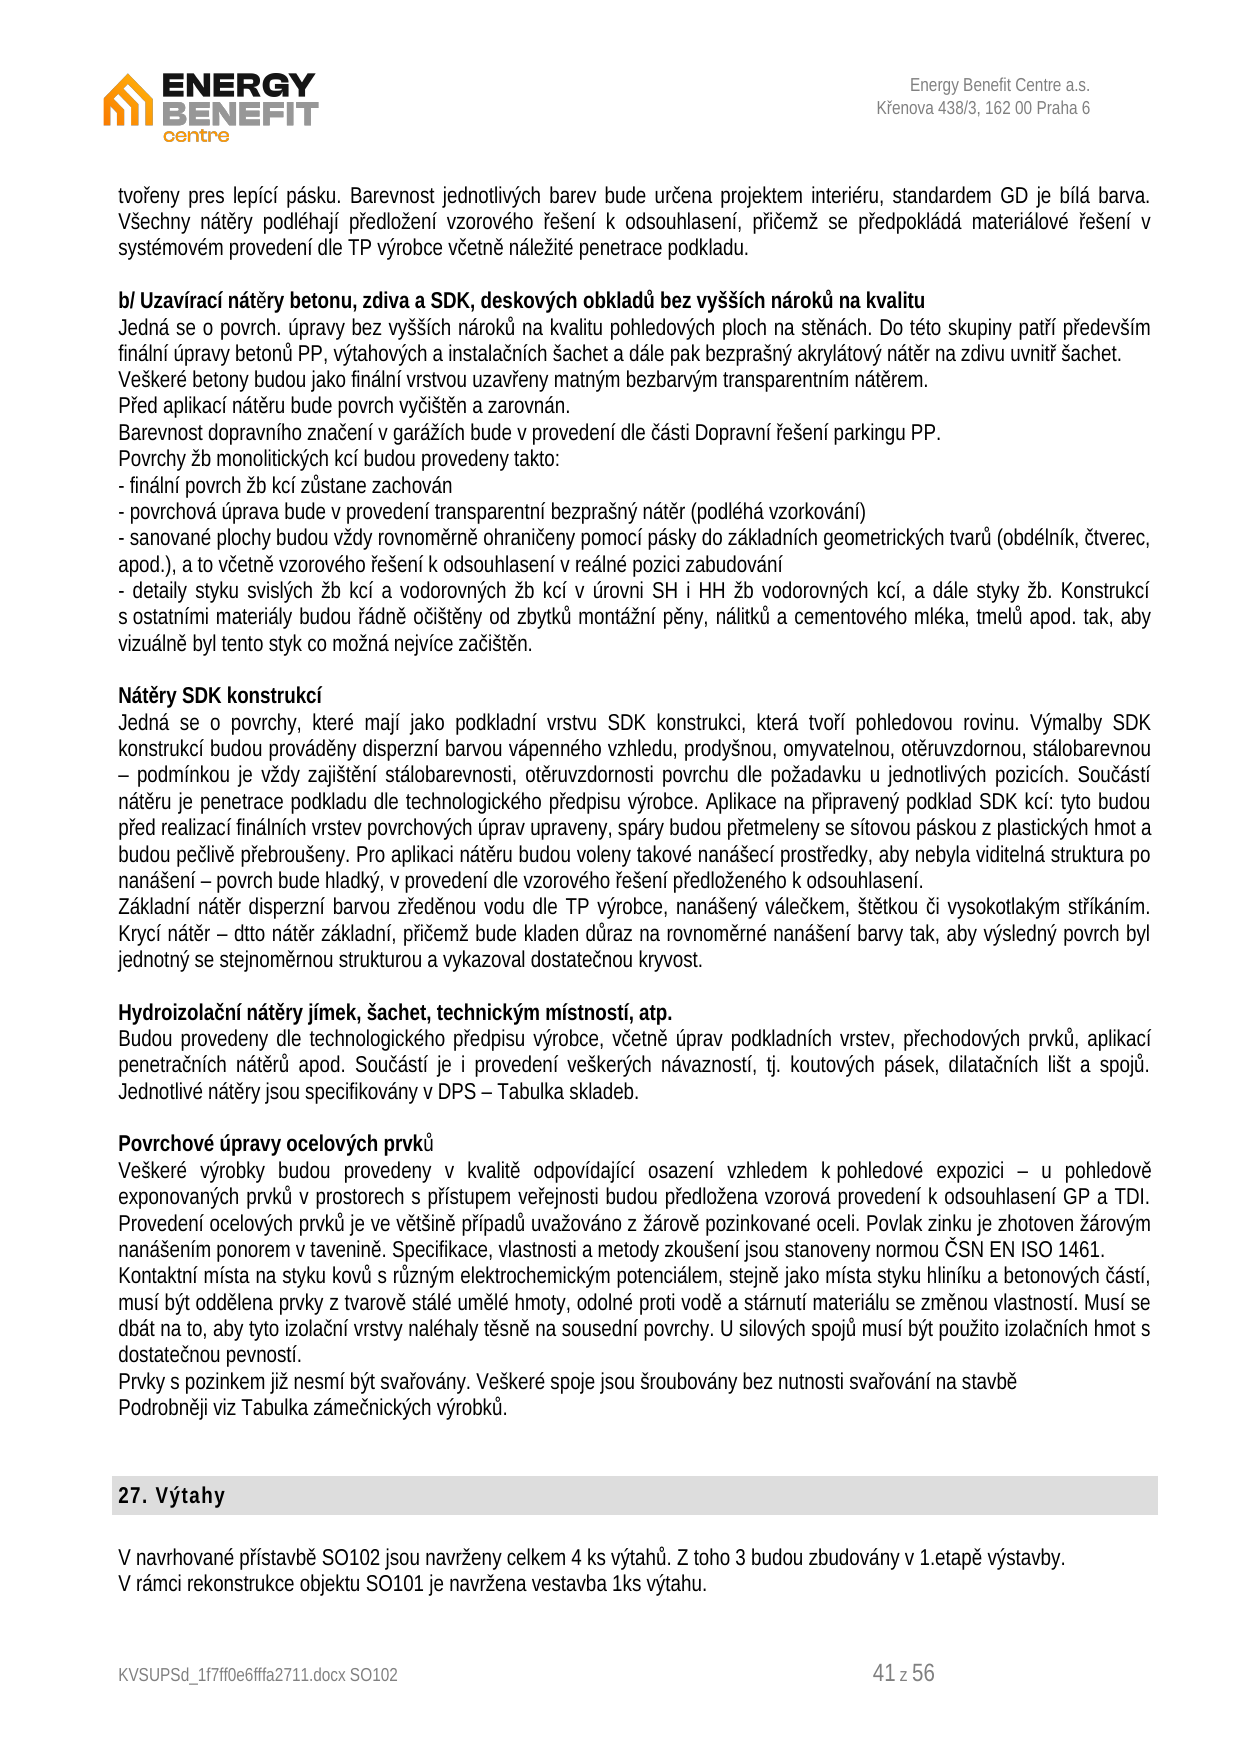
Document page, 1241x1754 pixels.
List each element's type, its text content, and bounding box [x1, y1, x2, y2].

text Prvky s pozinkem již nesmí být svařovány. Veškeré spoje jsou šroubovány bez nutnosti svařování na stavbě [118, 1368, 1152, 1394]
text b/ Uzavírací nátěry betonu, zdiva a SDK, deskových obkladů bez vyšších nároků na kvalitu [118, 287, 1152, 313]
text Nátěry SDK konstrukcí [118, 682, 1152, 709]
text Veškeré betony budou jako finální vrstvou uzavřeny matným bezbarvým transparentním nátěrem. [118, 366, 1152, 392]
text Jedná se o povrch. úpravy bez vyšších nároků na kvalitu pohledových ploch na stěnách. Do této skupiny patří především finální úpravy betonů PP, výtahových a instalačních šachet a dále pak bezprašný akrylátový nátěr na zdivu uvnitř šachet. [118, 313, 1152, 366]
text - sanované plochy budou vždy rovnoměrně ohraničeny pomocí pásky do základních geometrických tvarů (obdélník, čtverec, apod.), a to včetně vzorového řešení k odsouhlasení v reálné pozici zabudování [118, 524, 1152, 577]
text Veškeré výrobky budou provedeny v kvalitě odpovídající osazení vzhledem k pohledové expozici – u pohledově exponovaných prvků v prostorech s přístupem veřejnosti budou předložena vzorová provedení k odsouhlasení GP a TDI. Provedení ocelových prvků je ve většině případů uvažováno z žárově pozinkované oceli. Povlak zinku je zhotoven žárovým nanášením ponorem v tavenině. Specifikace, vlastnosti a metody zkoušení jsou stanoveny normou ČSN EN ISO 1461. [118, 1157, 1152, 1262]
subtitle Výtahy [118, 1482, 1152, 1508]
text - finální povrch žb kcí zůstane zachován [118, 472, 1152, 498]
text - povrchová úprava bude v provedení transparentní bezprašný nátěr (podléhá vzorkování) [118, 498, 1152, 524]
text Budou provedeny dle technologického předpisu výrobce, včetně úprav podkladních vrstev, přechodových prvků, aplikací penetračních nátěrů apod. Součástí je i provedení veškerých návazností, tj. koutových pásek, dilatačních lišt a spojů. Jednotlivé nátěry jsou specifikovány v DPS – Tabulka skladeb. [118, 1025, 1152, 1104]
text V navrhované přístavbě SO102 jsou navrženy celkem 4 ks výtahů. Z toho 3 budou zbudovány v 1.etapě výstavby. [118, 1544, 1152, 1570]
text Základní nátěr disperzní barvou zředěnou vodu dle TP výrobce, nanášený válečkem, štětkou či vysokotlakým stříkáním. Krycí nátěr – dtto nátěr základní, přičemž bude kladen důraz na rovnoměrné nanášení barvy tak, aby výsledný povrch byl jednotný se stejnoměrnou strukturou a vykazoval dostatečnou kryvost. [118, 893, 1152, 972]
text V rámci rekonstrukce objektu SO101 je navržena vestavba 1ks výtahu. [118, 1570, 1152, 1597]
text Před aplikací nátěru bude povrch vyčištěn a zarovnán. [118, 392, 1152, 419]
picture [103, 73, 319, 142]
text Povrchy žb monolitických kcí budou provedeny takto: [118, 445, 1152, 472]
text Barevnost dopravního značení v garážích bude v provedení dle části Dopravní řešení parkingu PP. [118, 419, 1152, 445]
text - detaily styku svislých žb kcí a vodorovných žb kcí v úrovni SH i HH žb vodorovných kcí, a dále styky žb. Konstrukcí s ostatními materiály budou řádně očištěny od zbytků montážní pěny, nálitků a cementového mléka, tmelů apod. tak, aby vizuálně byl tento styk co možná nejvíce začištěn. [118, 577, 1152, 656]
text Kontaktní místa na styku kovů s různým elektrochemickým potenciálem, stejně jako místa styku hliníku a betonových částí, musí být oddělena prvky z tvarově stálé umělé hmoty, odolné proti vodě a stárnutí materiálu se změnou vlastností. Musí se dbát na to, aby tyto izolační vrstvy naléhaly těsně na sousední povrchy. U silových spojů musí být použito izolačních hmot s dostatečnou pevností. [118, 1262, 1152, 1368]
text Podrobněji viz Tabulka zámečnických výrobků. [118, 1394, 1152, 1420]
text Povrchové úpravy ocelových prvků [118, 1130, 1152, 1157]
text Jedná se o povrchy, které mají jako podkladní vrstvu SDK konstrukci, která tvoří pohledovou rovinu. Výmalby SDK konstrukcí budou prováděny disperzní barvou vápenného vzhledu, prodyšnou, omyvatelnou, otěruvzdornou, stálobarevnou – podmínkou je vždy zajištění stálobarevnosti, otěruvzdornosti povrchu dle požadavku u jednotlivých pozicích. Součástí nátěru je penetrace podkladu dle technologického předpisu výrobce. Aplikace na připravený podklad SDK kcí: tyto budou před realizací finálních vrstev povrchových úprav upraveny, spáry budou přetmeleny se sítovou páskou z plastických hmot a budou pečlivě přebroušeny. Pro aplikaci nátěru budou voleny takové nanášecí prostředky, aby nebyla viditelná struktura po nanášení – povrch bude hladký, v provedení dle vzorového řešení předloženého k odsouhlasení. [118, 709, 1152, 893]
text Hydroizolační nátěry jímek, šachet, technickým místností, atp. [118, 999, 1152, 1025]
